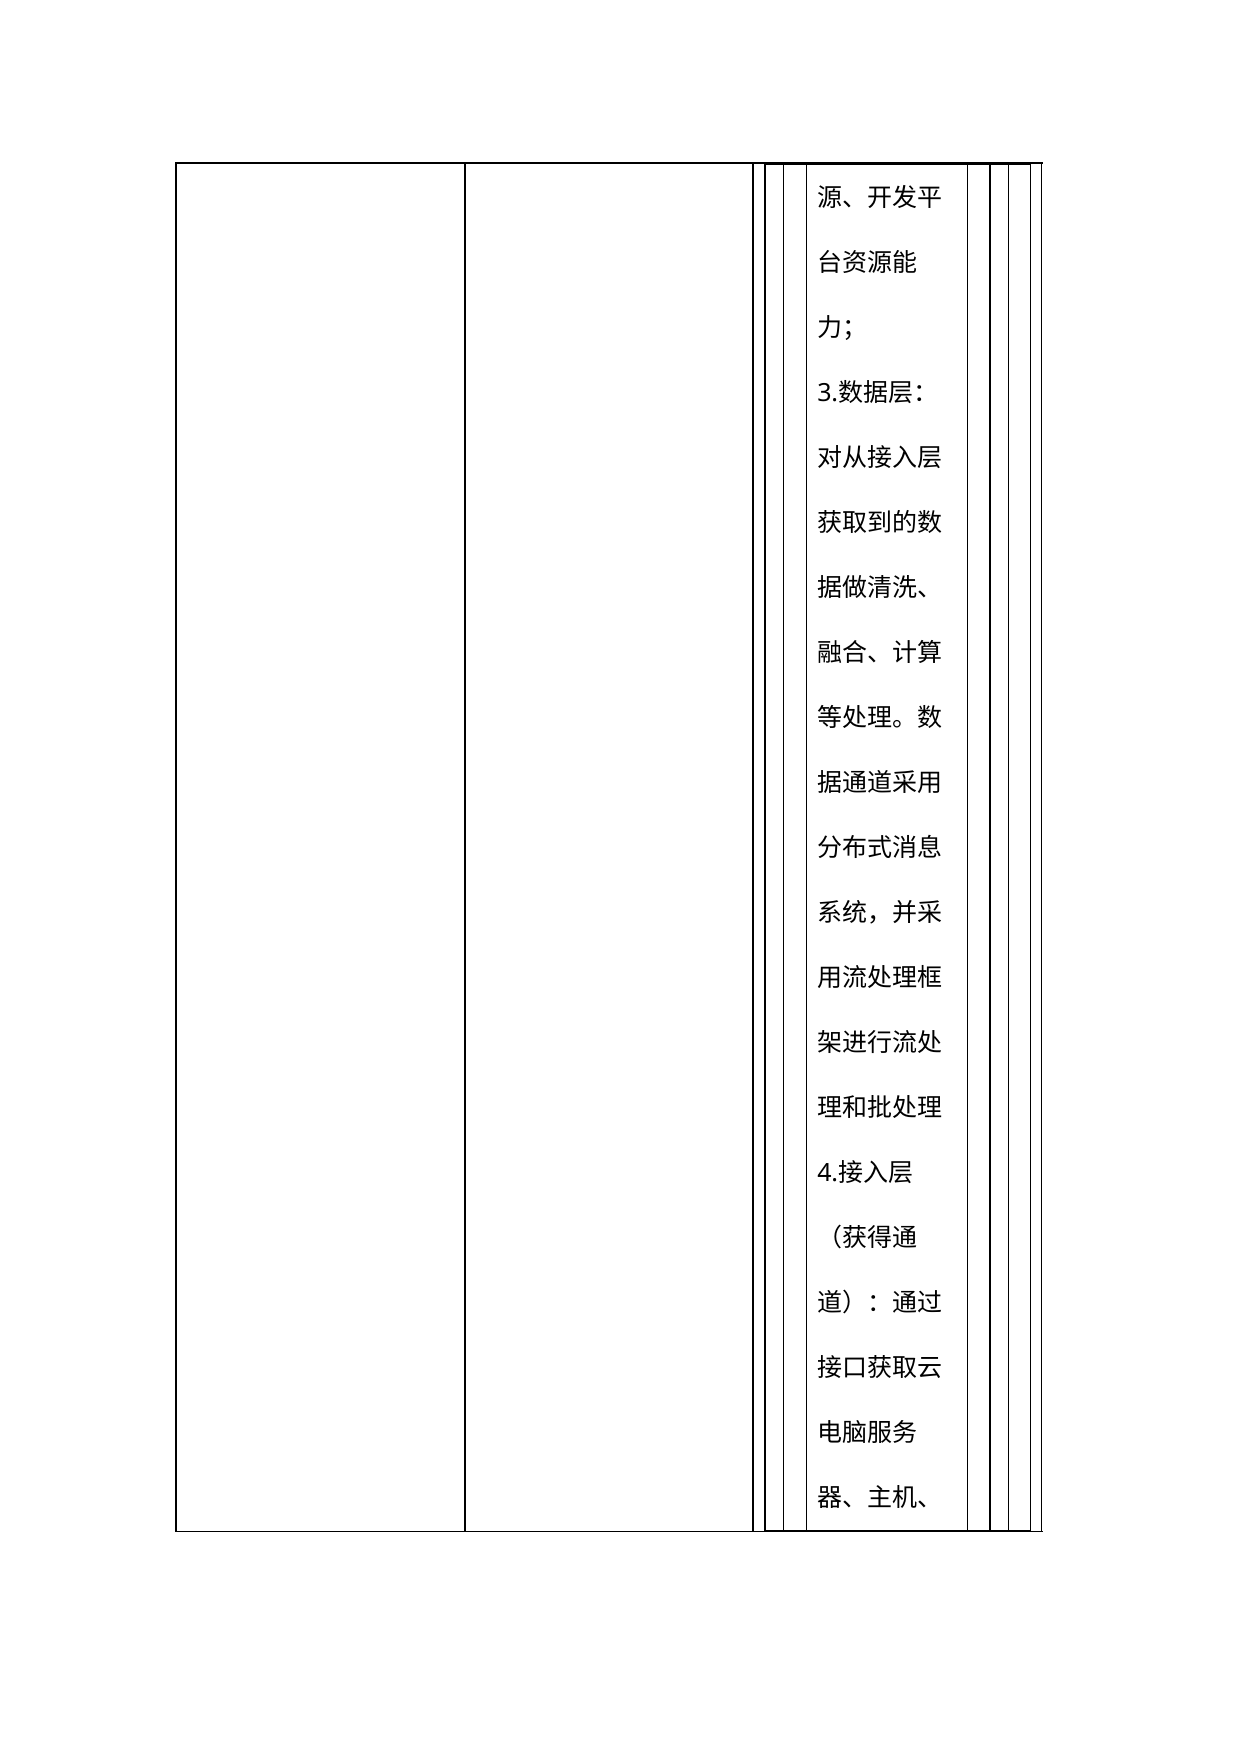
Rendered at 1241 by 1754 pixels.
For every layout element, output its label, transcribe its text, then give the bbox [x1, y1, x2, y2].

table_cell [1031, 164, 1041, 1531]
table_cell 1 [177, 164, 464, 1531]
table_cell [807, 165, 967, 1530]
table_cell [1009, 165, 1030, 1530]
table_cell [968, 165, 989, 1530]
table_cell [784, 165, 806, 1530]
table_cell [466, 164, 752, 1531]
table_cell [766, 165, 783, 1530]
table_cell [754, 164, 764, 1531]
table_cell [991, 165, 1008, 1530]
